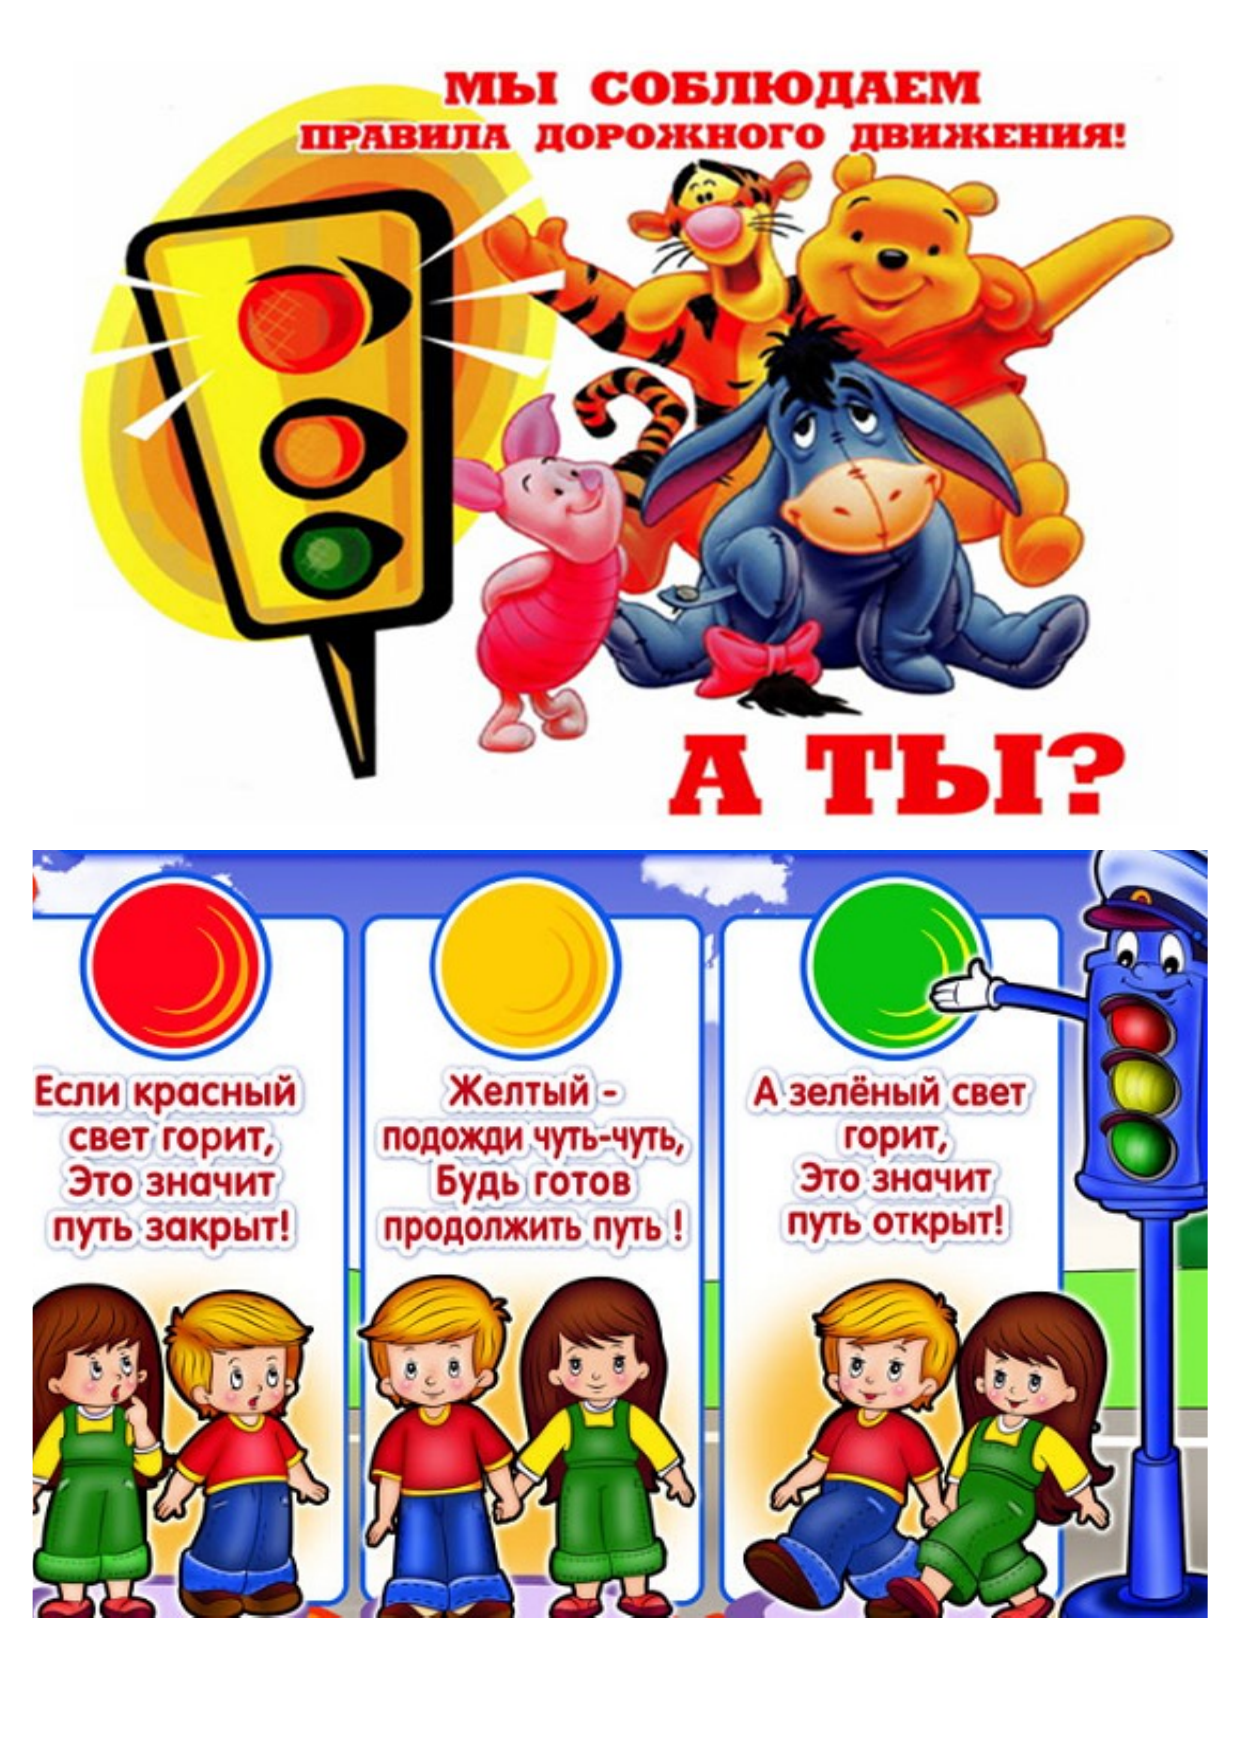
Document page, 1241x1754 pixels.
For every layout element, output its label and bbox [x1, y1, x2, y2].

picture [14, 30, 1213, 842]
picture [32, 850, 1208, 1618]
